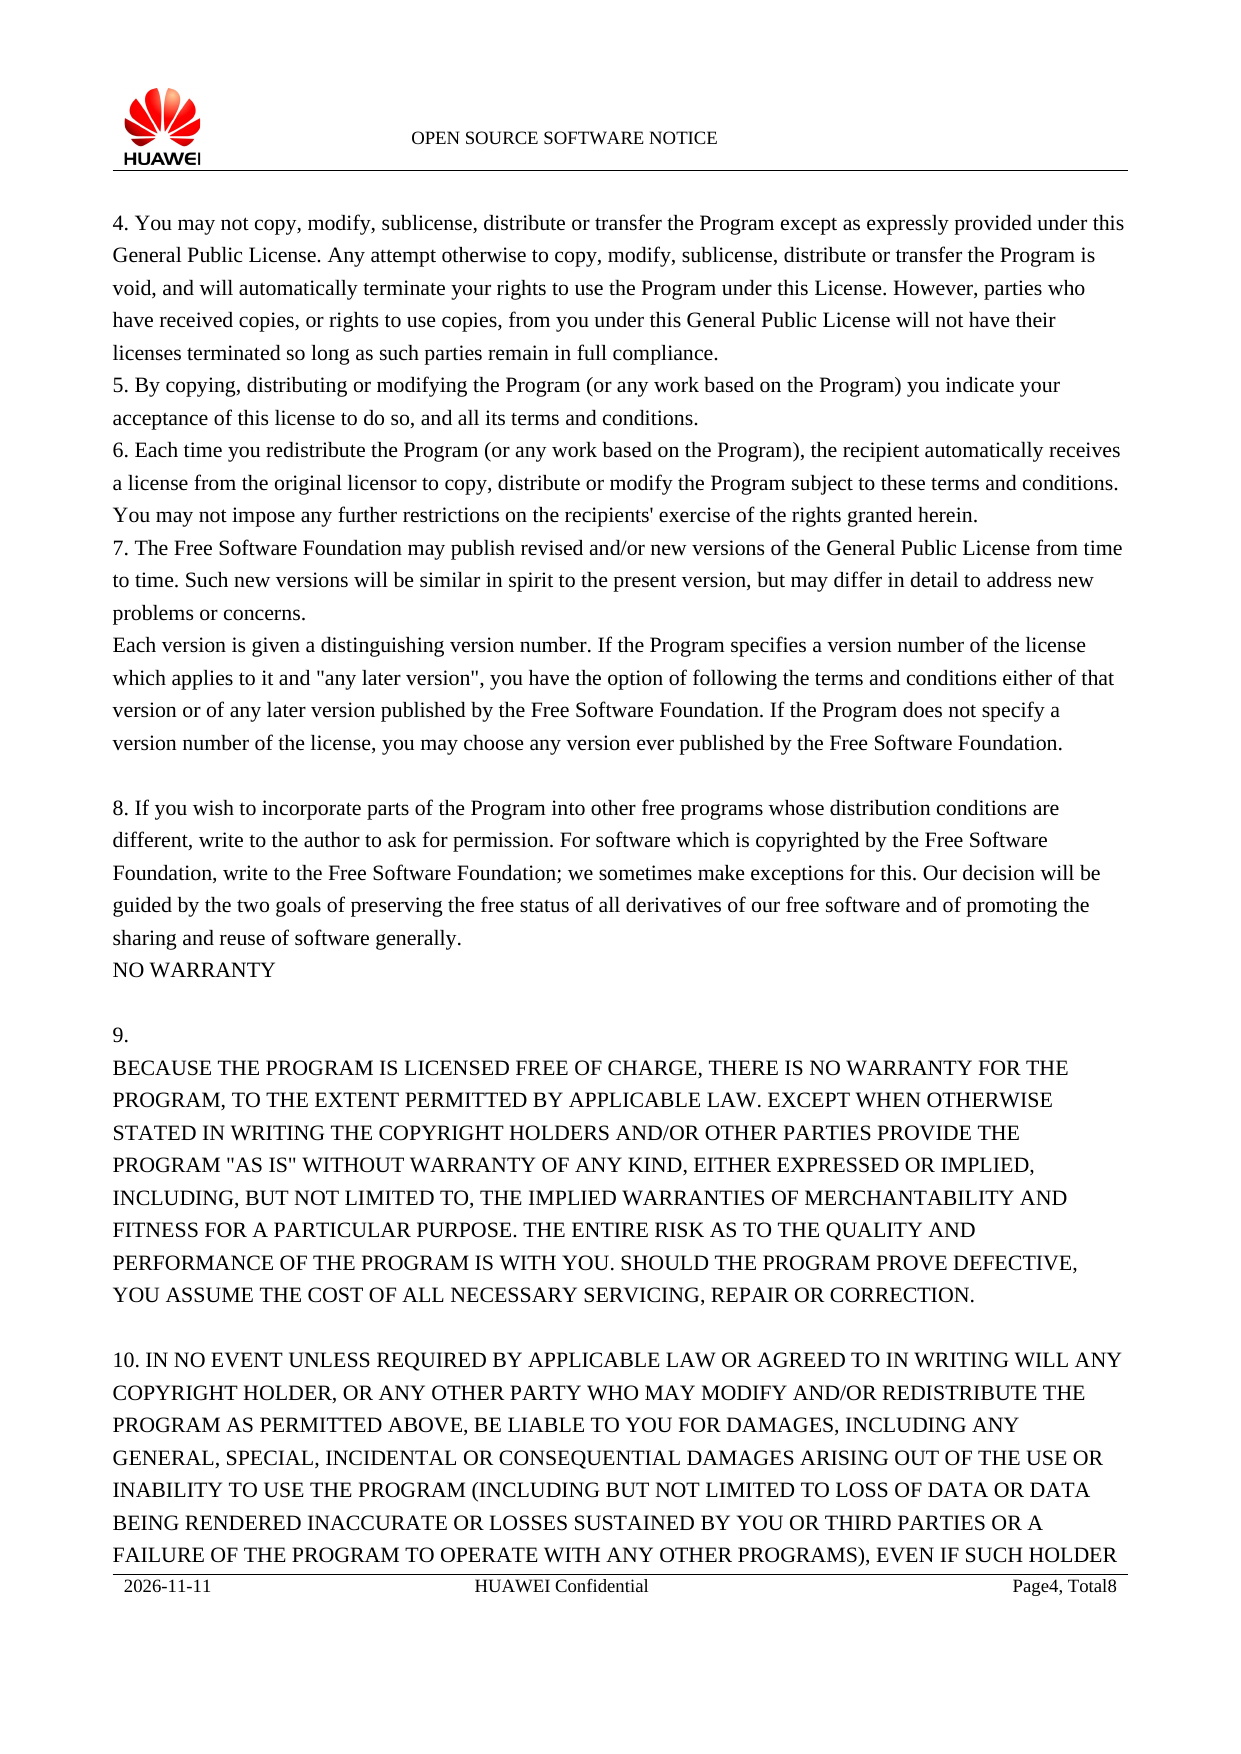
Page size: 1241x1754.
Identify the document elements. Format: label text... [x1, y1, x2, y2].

text 8. If you wish to incorporate parts of the Program into other free programs whose distribution conditions are different, write to the author to ask for permission. For software which is copyrighted by the Free Software Foundation, write to the Free Software Foundation; we sometimes make exceptions for this. Our decision will be guided by the two goals of preserving the free status of all derivatives of our free software and of promoting the sharing and reuse of software generally. [112, 791, 1128, 954]
text NO WARRANTY [112, 954, 1128, 986]
text 5. By copying, distributing or modifying the Program (or any work based on the Program) you indicate your acceptance of this license to do so, and all its terms and conditions. [112, 369, 1128, 434]
text 9. [112, 1019, 1128, 1051]
text 6. Each time you redistribute the Program (or any work based on the Program), the recipient automatically receives a license from the original licensor to copy, distribute or modify the Program subject to these terms and conditions. You may not impose any further restrictions on the recipients' exercise of the rights granted herein. [112, 434, 1128, 531]
text Each version is given a distinguishing version number. If the Program specifies a version number of the license which applies to it and "any later version", you have the option of following the terms and conditions either of that version or of any later version published by the Free Software Foundation. If the Program does not specify a version number of the license, you may choose any version ever published by the Free Software Foundation. [112, 629, 1128, 759]
text BECAUSE THE PROGRAM IS LICENSED FREE OF CHARGE, THERE IS NO WARRANTY FOR THE PROGRAM, TO THE EXTENT PERMITTED BY APPLICABLE LAW. EXCEPT WHEN OTHERWISE STATED IN WRITING THE COPYRIGHT HOLDERS AND/OR OTHER PARTIES PROVIDE THE PROGRAM "AS IS" WITHOUT WARRANTY OF ANY KIND, EITHER EXPRESSED OR IMPLIED, INCLUDING, BUT NOT LIMITED TO, THE IMPLIED WARRANTIES OF MERCHANTABILITY AND FITNESS FOR A PARTICULAR PURPOSE. THE ENTIRE RISK AS TO THE QUALITY AND PERFORMANCE OF THE PROGRAM IS WITH YOU. SHOULD THE PROGRAM PROVE DEFECTIVE, YOU ASSUME THE COST OF ALL NECESSARY SERVICING, REPAIR OR CORRECTION. [112, 1051, 1128, 1311]
text 7. The Free Software Foundation may publish revised and/or new versions of the General Public License from time to time. Such new versions will be similar in spirit to the present version, but may differ in detail to address new problems or concerns. [112, 531, 1128, 629]
text 4. You may not copy, modify, sublicense, distribute or transfer the Program except as expressly provided under this General Public License. Any attempt otherwise to copy, modify, sublicense, distribute or transfer the Program is void, and will automatically terminate your rights to use the Program under this License. However, parties who have received copies, or rights to use copies, from you under this General Public License will not have their licenses terminated so long as such parties remain in full compliance. [112, 206, 1128, 369]
picture [124, 88, 201, 165]
